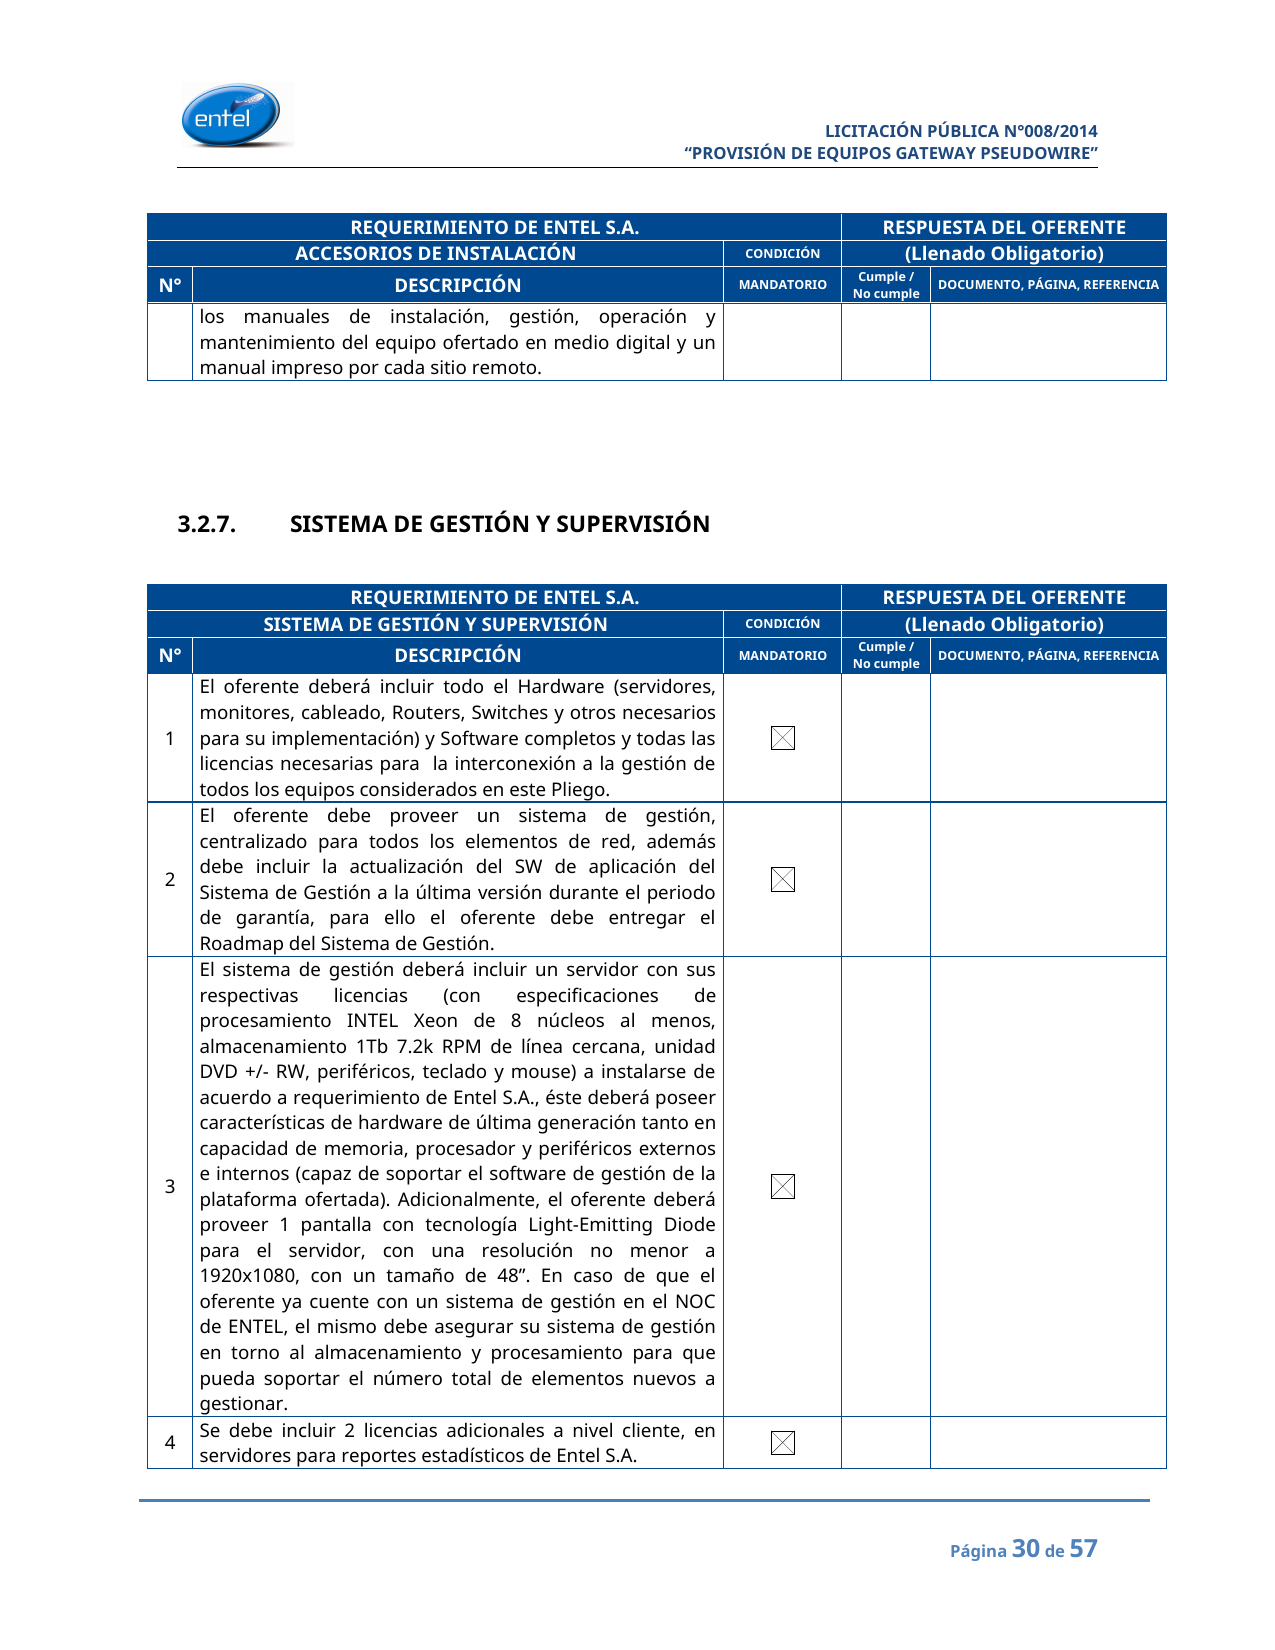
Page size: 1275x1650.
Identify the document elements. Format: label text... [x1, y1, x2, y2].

table_cell El oferente debe proveer un sistema de gestión, centralizado para todos los elementos de red, además debe incluir la actualización del SW de aplicación del Sistema de Gestión a la última versión durante el periodo de garantía, para ello el oferente debe entregar el Roadmap del Sistema de Gestión. [193, 803, 723, 956]
table_cell N° [148, 638, 192, 673]
table_header REQUERIMIENTO DE ENTEL S.A. [148, 585, 841, 610]
table_cell MANDATORIO [724, 267, 841, 302]
table_cell 2 [148, 803, 192, 956]
table_cell SISTEMA DE GESTIÓN Y SUPERVISIÓN [148, 611, 723, 637]
table_cell CONDICIÓN [724, 241, 841, 266]
table_cell [724, 674, 841, 801]
table_cell Cumple / No cumple [842, 638, 930, 673]
table_cell CONDICIÓN [724, 611, 841, 637]
picture [182, 82, 295, 148]
table_cell (Llenado Obligatorio) [842, 611, 1166, 637]
table_cell ACCESORIOS DE INSTALACIÓN [148, 241, 723, 266]
table_cell 1 [148, 674, 192, 801]
table_cell Se debe incluir 2 licencias adicionales a nivel cliente, en servidores para reportes estadísticos de Entel S.A. [193, 1417, 723, 1468]
table_cell [724, 803, 841, 956]
table_cell DOCUMENTO, PÁGINA, REFERENCIA [931, 638, 1166, 673]
table_cell [724, 304, 841, 380]
table_cell N° [148, 267, 192, 302]
table_cell DOCUMENTO, PÁGINA, REFERENCIA [931, 267, 1166, 302]
table_cell [931, 1417, 1166, 1468]
table_cell [842, 803, 930, 956]
table_cell [842, 674, 930, 801]
table_cell [931, 304, 1166, 380]
table_cell (Llenado Obligatorio) [842, 241, 1166, 266]
table_header RESPUESTA DEL OFERENTE [842, 585, 1166, 610]
table_cell [842, 1417, 930, 1468]
table_cell MANDATORIO [724, 638, 841, 673]
table_header REQUERIMIENTO DE ENTEL S.A. [148, 214, 841, 240]
table_header RESPUESTA DEL OFERENTE [842, 214, 1166, 240]
table_cell [931, 674, 1166, 801]
table_cell [724, 1417, 841, 1468]
table_cell [931, 957, 1166, 1416]
table_cell 3 [148, 957, 192, 1416]
list SISTEMA DE GESTIÓN Y SUPERVISIÓN [177, 508, 1098, 539]
table_cell [931, 803, 1166, 956]
table_cell El oferente deberá incluir todo el Hardware (servidores, monitores, cableado, Routers, Switches y otros necesarios para su implementación) y Software completos y todas las licencias necesarias para la interconexión a la gestión de todos los equipos considerados en este Pliego. [193, 674, 723, 801]
table_cell Cumple / No cumple [842, 267, 930, 302]
table_cell [842, 304, 930, 380]
table_cell DESCRIPCIÓN [193, 638, 723, 673]
table_cell DESCRIPCIÓN [193, 267, 723, 302]
table_cell 6 [148, 304, 192, 380]
table_cell 4 [148, 1417, 192, 1468]
table_cell [842, 957, 930, 1416]
table_cell [724, 957, 841, 1416]
table_cell El sistema de gestión deberá incluir un servidor con sus respectivas licencias (con especificaciones de procesamiento INTEL Xeon de 8 núcleos al menos, almacenamiento 1Tb 7.2k RPM de línea cercana, unidad DVD +/- RW, periféricos, teclado y mouse) a instalarse de acuerdo a requerimiento de Entel S.A., éste deberá poseer características de hardware de última generación tanto en capacidad de memoria, procesador y periféricos externos e internos (capaz de soportar el software de gestión de la plataforma ofertada). Adicionalmente, el oferente deberá proveer 1 pantalla con tecnología Light-Emitting Diode para el servidor, con una resolución no menor a 1920x1080, con un tamaño de 48”. En caso de que el oferente ya cuente con un sistema de gestión en el NOC de ENTEL, el mismo debe asegurar su sistema de gestión en torno al almacenamiento y procesamiento para que pueda soportar el número total de elementos nuevos a gestionar. [193, 957, 723, 1416]
